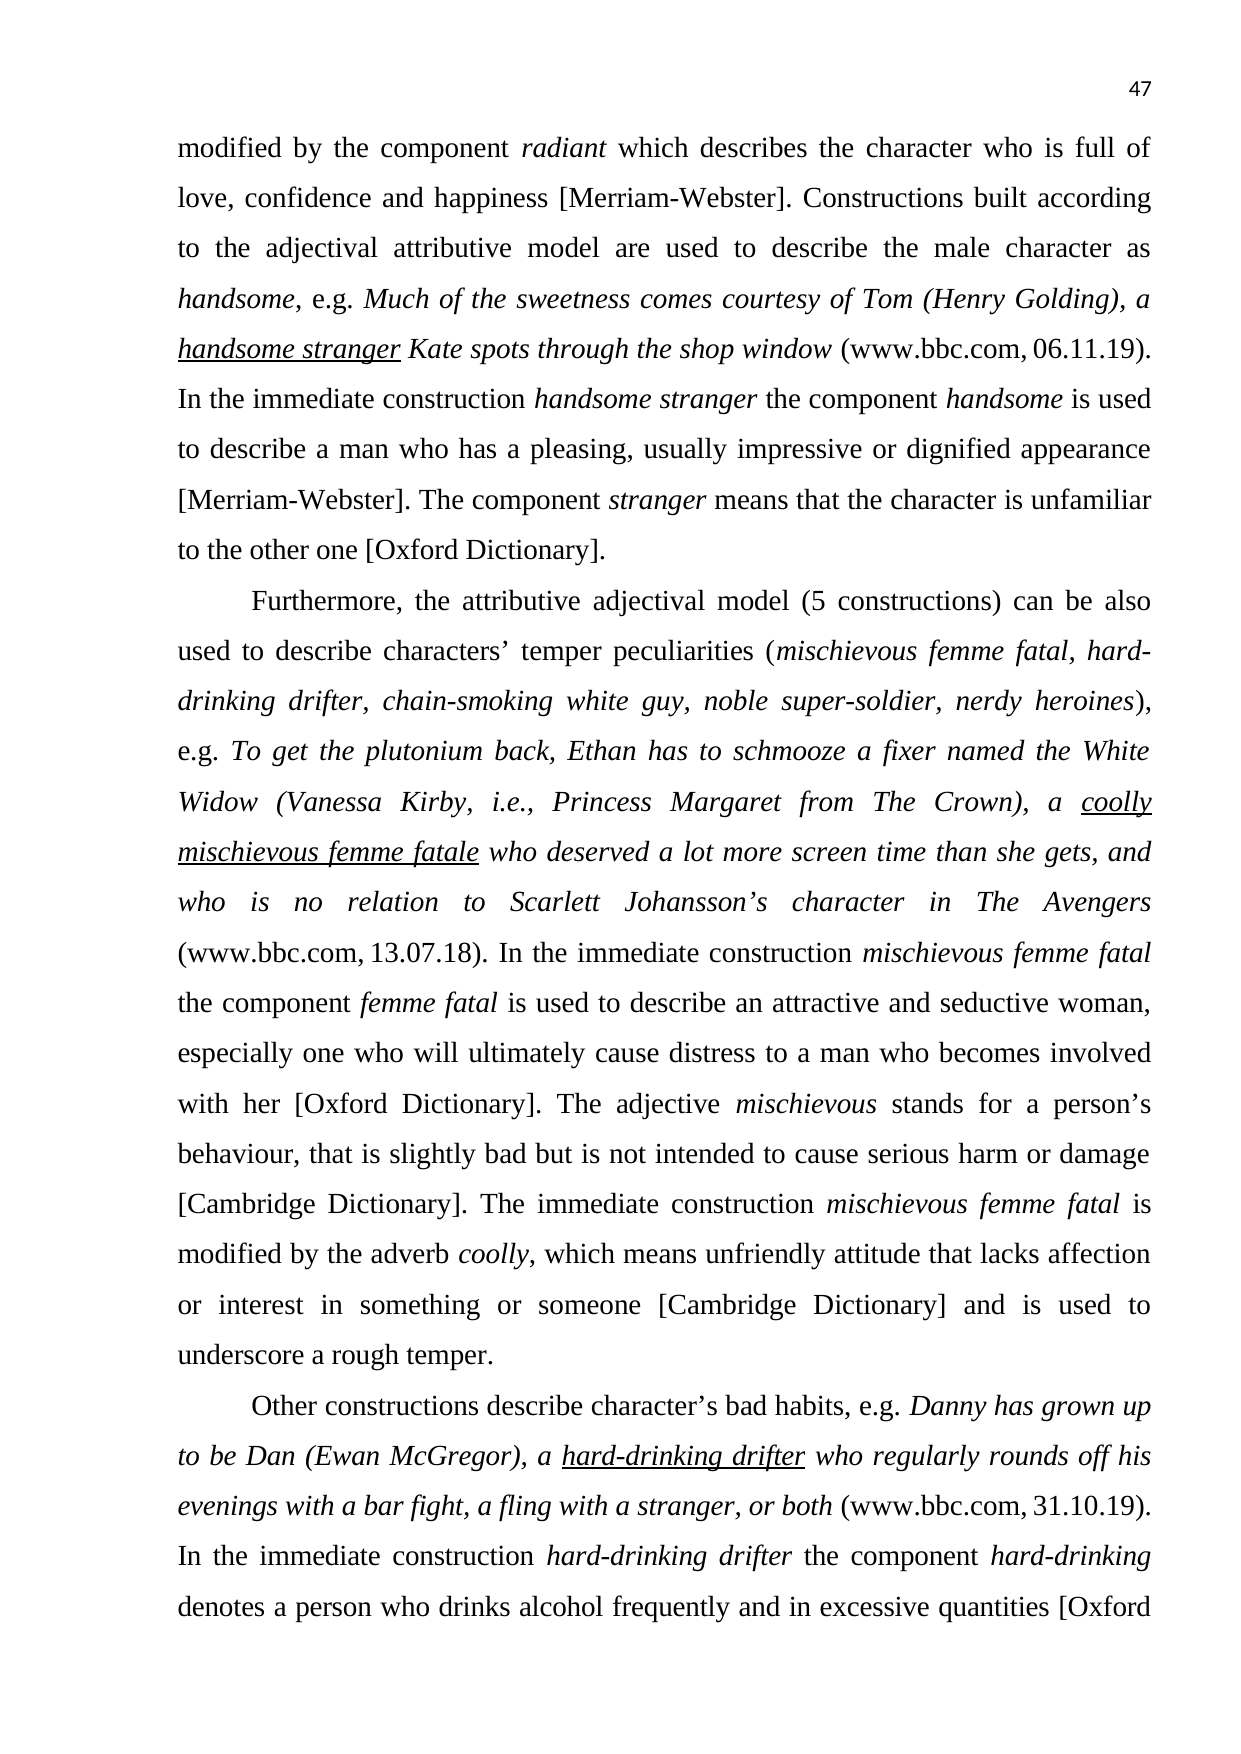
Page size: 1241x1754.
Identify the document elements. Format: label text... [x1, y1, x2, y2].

text Furthermore, the attributive adjectival model (5 constructions) can be also used to describe characters’ temper peculiarities (mischievous femme fatal, hard-drinking drifter, chain-smoking white guy, noble super-soldier, nerdy heroines), e.g. To get the plutonium back, Ethan has to schmooze a fixer named the White Widow (Vanessa Kirby, i.e., Princess Margaret from The Crown), a coolly mischievous femme fatale who deserved a lot more screen time than she gets, and who is no relation to Scarlett Johansson’s character in The Avengers (www.bbc.com, 13.07.18). In the immediate construction mischievous femme fatal the component femme fatal is used to describe an attractive and seductive woman, especially one who will ultimately cause distress to a man who becomes involved with her [Oxford Dictionary]. The adjective mischievous stands for a person’s behaviour, that is slightly bad but is not intended to cause serious harm or damage [Cambridge Dictionary]. The immediate construction mischievous femme fatal is modified by the adverb coolly, which means unfriendly attitude that lacks affection or interest in something or someone [Cambridge Dictionary] and is used to underscore a rough temper. [177, 583, 1152, 1371]
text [177, 130, 1152, 566]
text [177, 1471, 1152, 1589]
